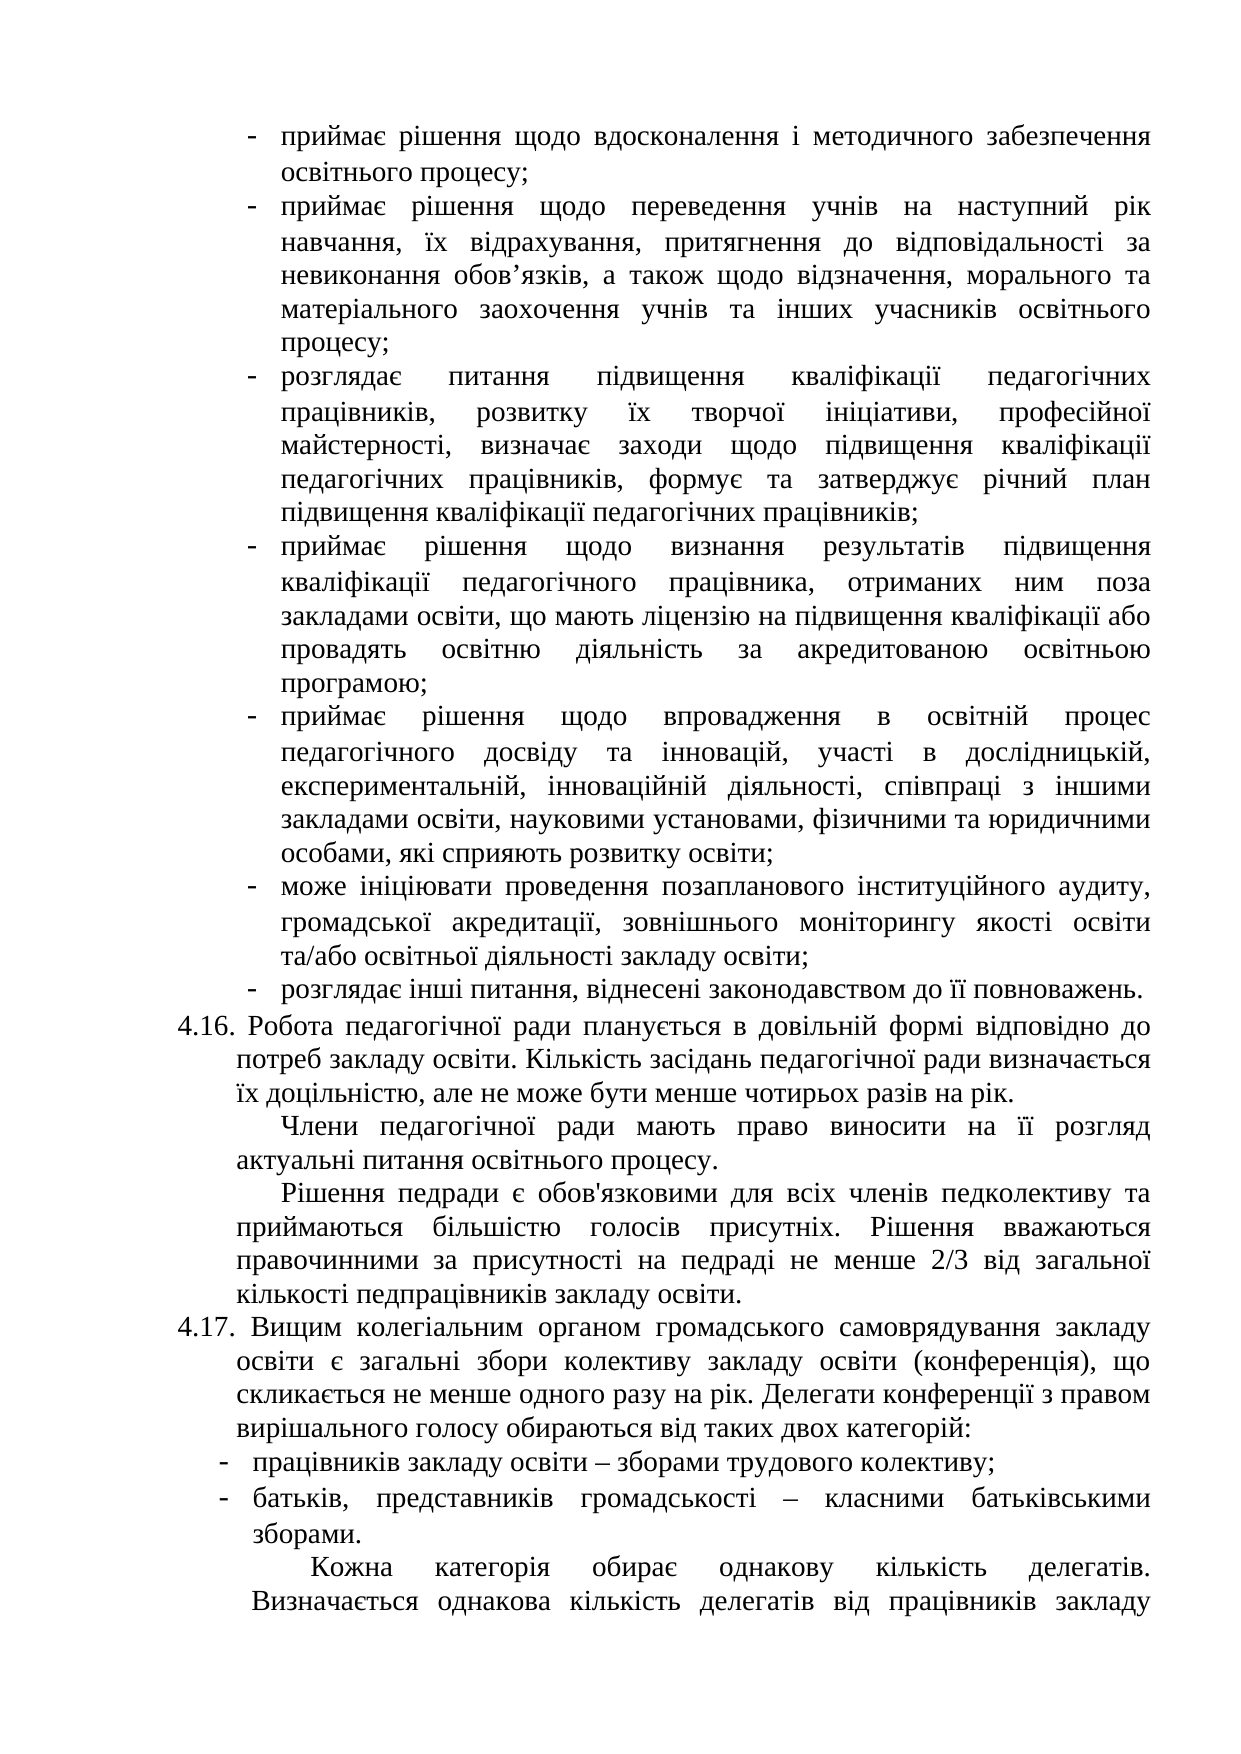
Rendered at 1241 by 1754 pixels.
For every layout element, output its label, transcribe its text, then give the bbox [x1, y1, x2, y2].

list працівників закладу освіти – зборами трудового колективу; [215, 1444, 1152, 1480]
list батьків, представників громадськості – класними батьківськими зборами. [215, 1480, 1152, 1549]
list може ініціювати проведення позапланового інституційного аудиту, громадської акредитації, зовнішнього моніторингу якості освіти та/або освітньої діяльності закладу освіти; [243, 868, 1152, 972]
text Рішення педради є обов'язковими для всіх членів педколективу та приймаються більшістю голосів присутніх. Рішення вважаються правочинними за присутності на педраді не менше 2/3 від загальної кількості педпрацівників закладу освіти. [236, 1175, 1152, 1309]
list розглядає питання підвищення кваліфікації педагогічних працівників, розвитку їх творчої ініціативи, професійної майстерності, визначає заходи щодо підвищення кваліфікації педагогічних працівників, формує та затверджує річний план підвищення кваліфікації педагогічних працівників; [243, 358, 1152, 528]
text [251, 1549, 1152, 1616]
text Члени педагогічної ради мають право виносити на її розгляд актуальні питання освітнього процесу. [236, 1108, 1152, 1175]
list приймає рішення щодо визнання результатів підвищення кваліфікації педагогічного працівника, отриманих ним поза закладами освіти, що мають ліцензію на підвищення кваліфікації або провадять освітню діяльність за акредитованою освітньою програмою; [243, 528, 1152, 698]
list приймає рішення щодо впровадження в освітній процес педагогічного досвіду та інновацій, участі в дослідницькій, експериментальній, інноваційній діяльності, співпраці з іншими закладами освіти, науковими установами, фізичними та юридичними особами, які сприяють розвитку освіти; [243, 698, 1152, 868]
text 4.16. Робота педагогічної ради планується в довільній формі відповідно до потреб закладу освіти. Кількість засідань педагогічної ради визначається їх доцільністю, але не може бути менше чотирьох разів на рік. [177, 1008, 1152, 1108]
list приймає рішення щодо переведення учнів на наступний рік навчання, їх відрахування, притягнення до відповідальності за невиконання обов’язків, а також щодо відзначення, морального та матеріального заохочення учнів та інших учасників освітнього процесу; [243, 188, 1152, 358]
text 4.17. Вищим колегіальним органом громадського самоврядування закладу освіти є загальні збори колективу закладу освіти (конференція), що скликається не менше одного разу на рік. Делегати конференції з правом вирішального голосу обираються від таких двох категорій: [177, 1309, 1152, 1444]
list приймає рішення щодо вдосконалення і методичного забезпечення освітнього процесу; [243, 118, 1152, 188]
list розглядає інші питання, віднесені законодавством до її повноважень. [243, 972, 1152, 1008]
